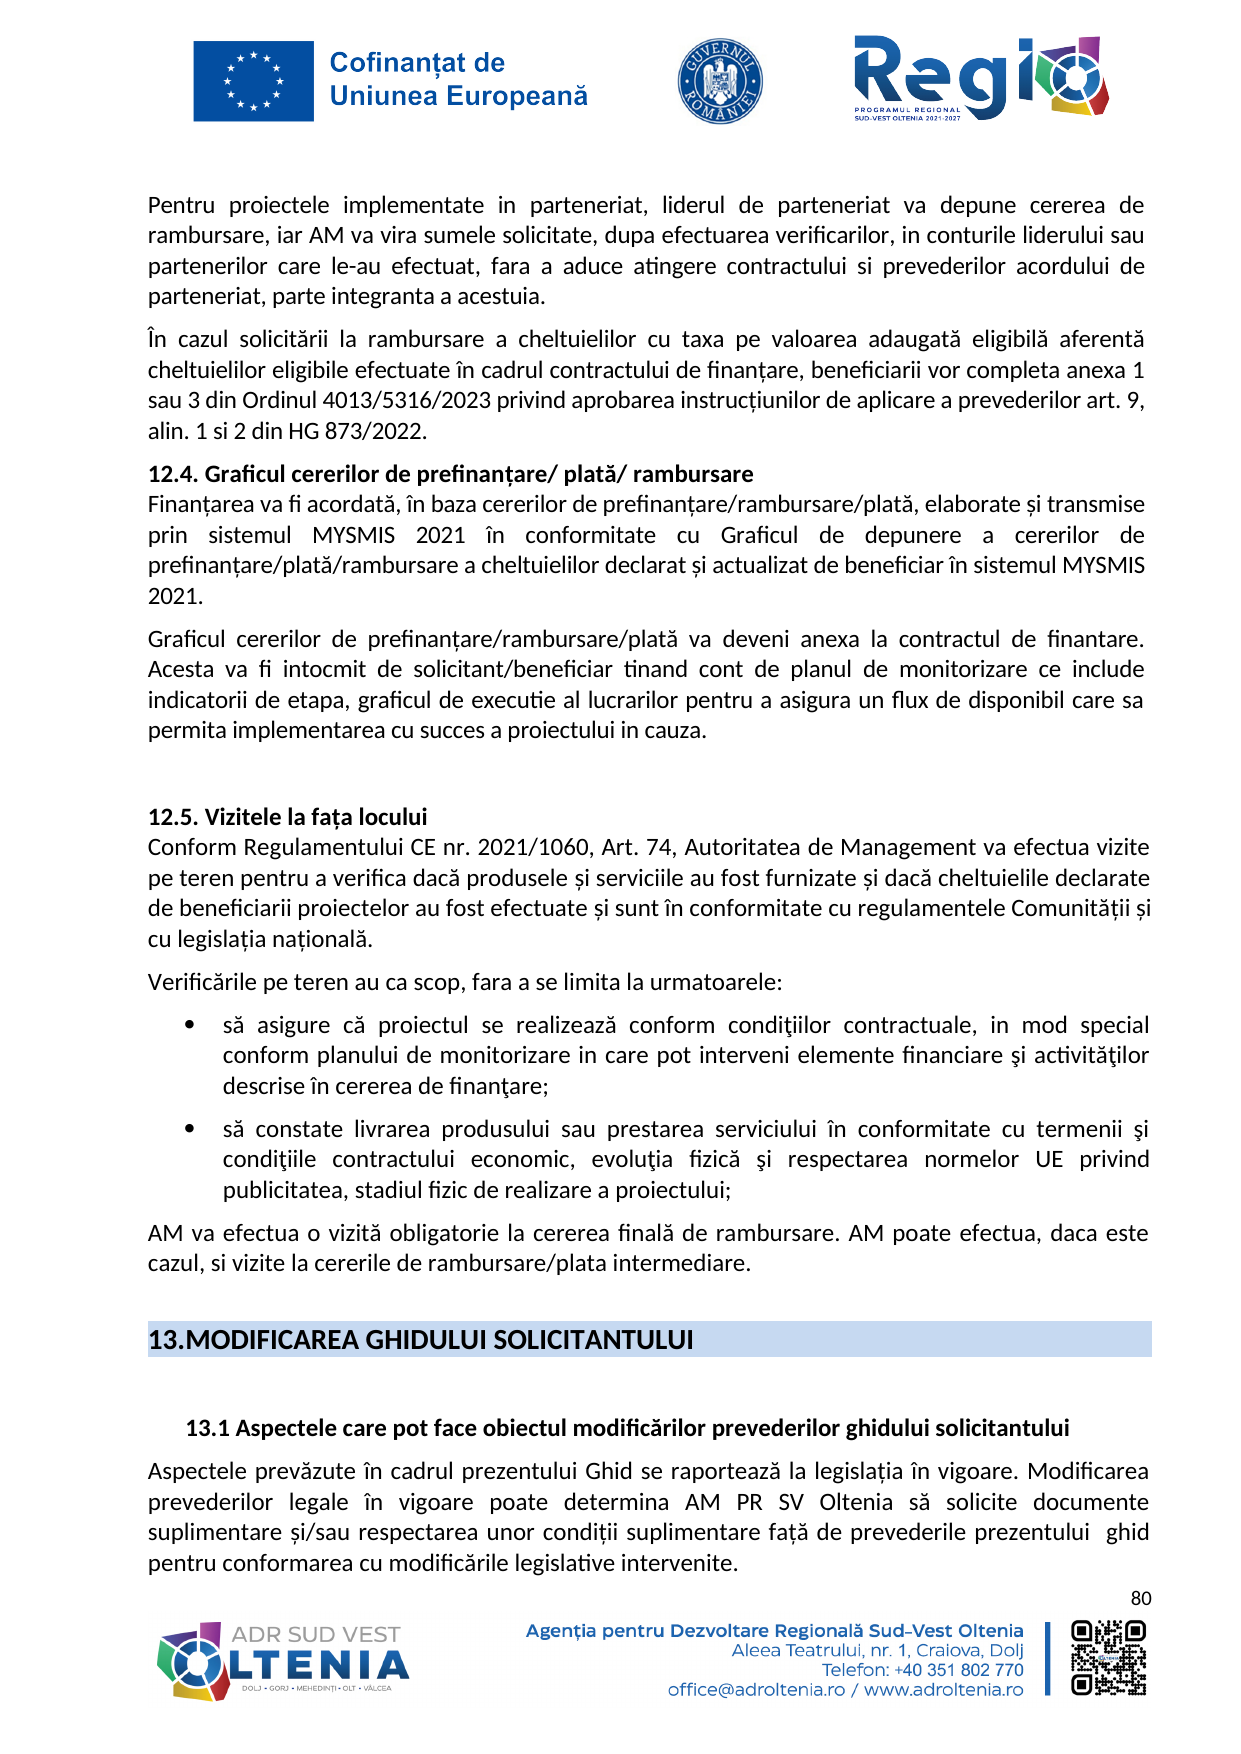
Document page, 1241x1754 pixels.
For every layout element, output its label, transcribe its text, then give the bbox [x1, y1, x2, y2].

text Aspectele prevăzute în cadrul prezentului Ghid se raportează la legislația în vigoare. Modificarea prevederilor legale în vigoare poate determina AM PR SV Oltenia să solicite documente suplimentare și/sau respectarea unor condiții suplimentare față de prevederile prezentului ghid pentru conformarea cu modificările legislative intervenite. [148, 1455, 1152, 1577]
picture [674, 36, 768, 126]
picture [852, 34, 1111, 124]
picture [147, 1611, 1151, 1708]
text În cazul solicitării la rambursare a cheltuielilor cu taxa pe valoarea adaugată eligibilă aferentă cheltuielilor eligibile efectuate în cadrul contractului de finanțare, beneficiarii vor completa anexa 1 sau 3 din Ordinul 4013/5316/2023 privind aprobarea instrucțiunilor de aplicare a prevederilor art. 9, alin. 1 si 2 din HG 873/2022. [148, 323, 1146, 445]
text Finanțarea va fi acordată, în baza cererilor de prefinanțare/rambursare/plată, elaborate și transmise prin sistemul MYSMIS 2021 în conformitate cu Graficul de depunere a cererilor de prefinanțare/plată/rambursare a cheltuielilor declarat și actualizat de beneficiar în sistemul MYSMIS 2021. [148, 488, 1146, 611]
picture [188, 36, 590, 125]
text Verificările pe teren au ca scop, fara a se limita la urmatoarele: [148, 966, 1152, 996]
text Pentru proiectele implementate in parteneriat, liderul de parteneriat va depune cererea de rambursare, iar AM va vira sumele solicitate, dupa efectuarea verificarilor, in conturile liderului sau partenerilor care le-au efectuat, fara a aduce atingere contractului si prevederilor acordului de parteneriat, parte integranta a acestuia. [148, 189, 1146, 311]
list să asigure că proiectul se realizează conform condiţiilor contractuale, in mod special conform planului de monitorizare in care pot interveni elemente financiare şi activităţilor descrise în cererea de finanţare; [185, 1009, 1152, 1100]
list MODIFICAREA GHIDULUI SOLICITANTULUI [148, 1321, 1152, 1357]
list să constate livrarea produsului sau prestarea serviciului în conformitate cu termenii şi condiţiile contractului economic, evoluţia fizică şi respectarea normelor UE privind publicitatea, stadiul fizic de realizare a proiectului; [185, 1113, 1152, 1204]
text 12.4. Graficul cererilor de prefinanțare/ plată/ rambursare [148, 458, 1152, 488]
text 12.5. Vizitele la fața locului [148, 801, 1152, 831]
text AM va efectua o vizită obligatorie la cererea finală de rambursare. AM poate efectua, daca este cazul, si vizite la cererile de rambursare/plata intermediare. [148, 1217, 1152, 1278]
subtitle 13.1 Aspectele care pot face obiectul modificărilor prevederilor ghidului solicitantului [148, 1412, 1152, 1443]
text Graficul cererilor de prefinanțare/rambursare/plată va deveni anexa la contractul de finantare. Acesta va fi intocmit de solicitant/beneficiar tinand cont de planul de monitorizare ce include indicatorii de etapa, graficul de executie al lucrarilor pentru a asigura un flux de disponibil care sa permita implementarea cu succes a proiectului in cauza. [148, 623, 1146, 745]
text Conform Regulamentului CE nr. 2021/1060, Art. 74, Autoritatea de Management va efectua vizite pe teren pentru a verifica dacă produsele şi serviciile au fost furnizate şi dacă cheltuielile declarate de beneficiarii proiectelor au fost efectuate şi sunt în conformitate cu regulamentele Comunităţii şi cu legislaţia naţională. [148, 831, 1152, 953]
